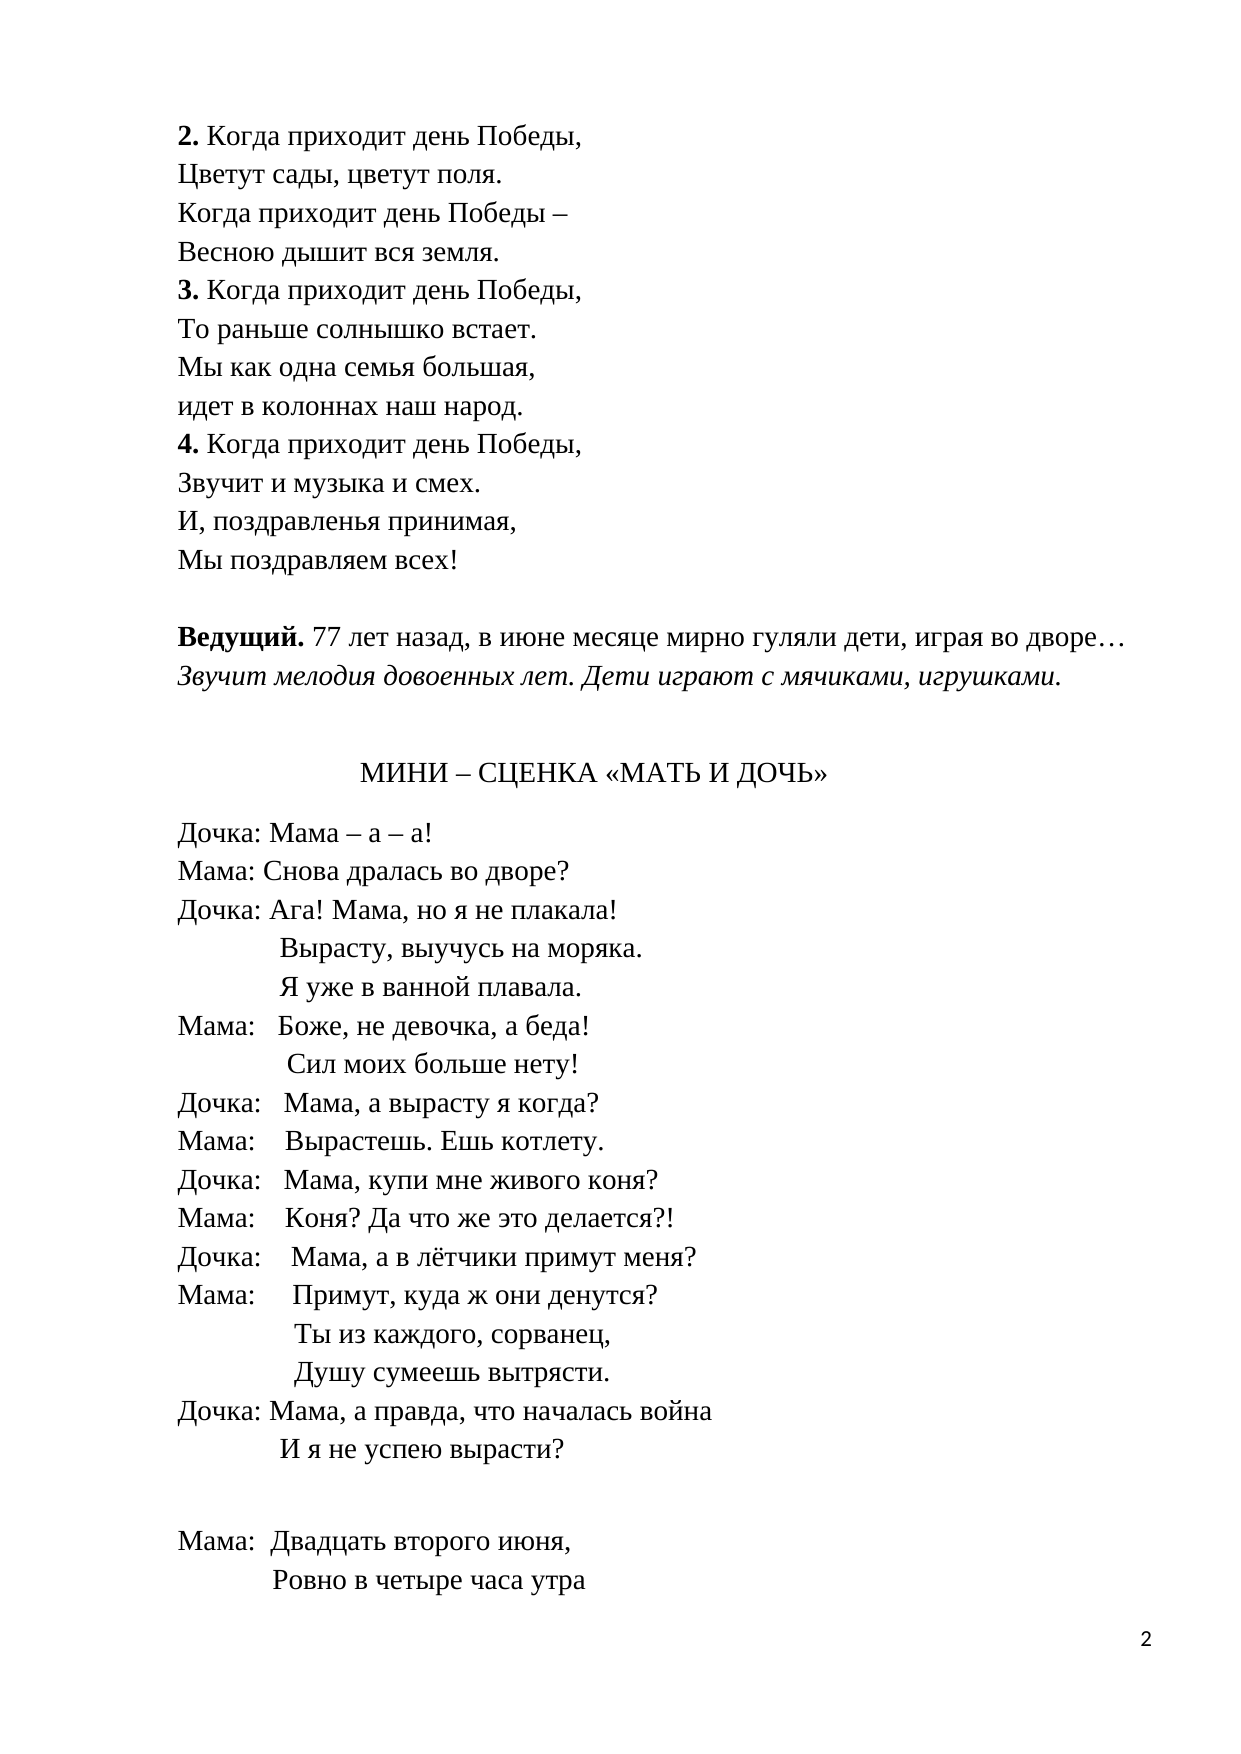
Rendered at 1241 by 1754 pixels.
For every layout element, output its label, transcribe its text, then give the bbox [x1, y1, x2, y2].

text Ровно в четыре часа утра [177, 1562, 1152, 1595]
text МИНИ – СЦЕНКА «МАТЬ И ДОЧЬ» [177, 756, 1152, 789]
text 3. Когда приходит день Победы, [177, 272, 1152, 306]
text Мы поздравляем всех! [177, 542, 1152, 576]
text 2. Когда приходит день Победы, [177, 118, 1152, 152]
text Дочка: Мама – а – а! Мама: Снова дралась во дворе? Дочка: Ага! Мама, но я не плакала! Вырасту, выучусь на моряка. Я уже в ванной плавала. Мама: Боже, не девочка, а беда! Сил моих больше нету! Дочка: Мама, а вырасту я когда? Мама: Вырастешь. Ешь котлету. Дочка: Мама, купи мне живого коня? Мама: Коня? Да что же это делается?! Дочка: Мама, а в лётчики примут меня? Мама: Примут, куда ж они денутся? Ты из каждого, сорванец, Душу сумеешь вытрясти. Дочка: Мама, а правда, что началась война И я не успею вырасти? [177, 815, 1152, 1498]
text Весною дышит вся земля. [177, 234, 1152, 267]
text Когда приходит день Победы – [177, 195, 1152, 229]
text Звучит и музыка и смех. [177, 465, 1152, 498]
text Мы как одна семья большая, [177, 349, 1152, 383]
text Цветут сады, цветут поля. [177, 157, 1152, 190]
text идет в колоннах наш народ. [177, 388, 1152, 421]
text То раньше солнышко встает. [177, 311, 1152, 344]
text Ведущий. 77 лет назад, в июне месяце мирно гуляли дети, играя во дворе… [177, 619, 1152, 653]
text 4. Когда приходит день Победы, [177, 426, 1152, 460]
text Звучит мелодия довоенных лет. Дети играют с мячиками, игрушками. [177, 658, 1152, 691]
text И, поздравленья принимая, [177, 503, 1152, 537]
text Мама: Двадцать второго июня, [177, 1523, 1152, 1557]
